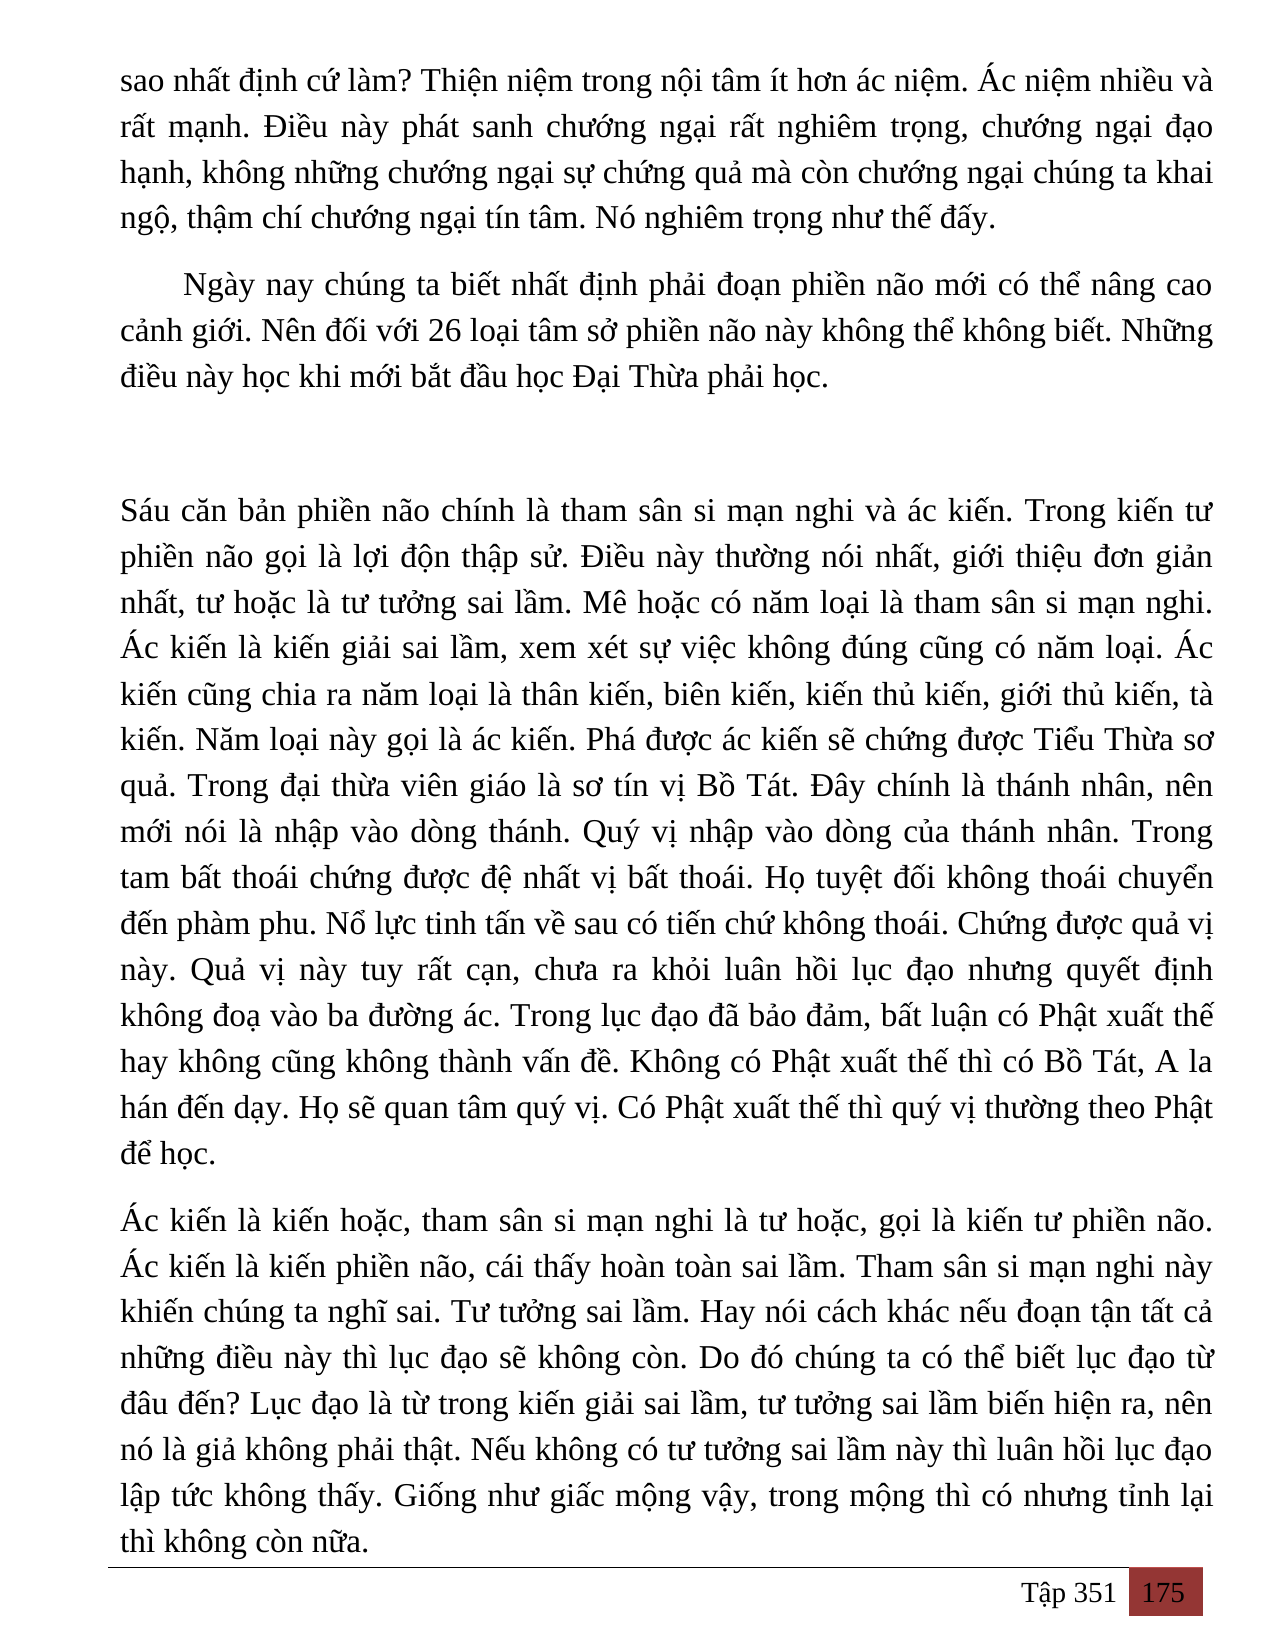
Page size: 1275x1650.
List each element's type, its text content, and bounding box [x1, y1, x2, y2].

text Sáu căn bản phiền não chính là tham sân si mạn nghi và ác kiến. Trong kiến tư phiền não gọi là lợi độn thập sử. Điều này thường nói nhất, giới thiệu đơn giản nhất, tư hoặc là tư tưởng sai lầm. Mê hoặc có năm loại là tham sân si mạn nghi. Ác kiến là kiến giải sai lầm, xem xét sự việc không đúng cũng có năm loại. Ác kiến cũng chia ra năm loại là thân kiến, biên kiến, kiến thủ kiến, giới thủ kiến, tà kiến. Năm loại này gọi là ác kiến. Phá được ác kiến sẽ chứng được Tiểu Thừa sơ quả. Trong đại thừa viên giáo là sơ tín vị Bồ Tát. Đây chính là thánh nhân, nên mới nói là nhập vào dòng thánh. Quý vị nhập vào dòng của thánh nhân. Trong tam bất thoái chứng được đệ nhất vị bất thoái. Họ tuyệt đối không thoái chuyển đến phàm phu. Nổ lực tinh tấn về sau có tiến chứ không thoái. Chứng được quả vị này. Quả vị này tuy rất cạn, chưa ra khỏi luân hồi lục đạo nhưng quyết định không đoạ vào ba đường ác. Trong lục đạo đã bảo đảm, bất luận có Phật xuất thế hay không cũng không thành vấn đề. Không có Phật xuất thế thì có Bồ Tát, A la hán đến dạy. Họ sẽ quan tâm quý vị. Có Phật xuất thế thì quý vị thường theo Phật để học. [120, 490, 1215, 1171]
text Ác kiến là kiến hoặc, tham sân si mạn nghi là tư hoặc, gọi là kiến tư phiền não. Ác kiến là kiến phiền não, cái thấy hoàn toàn sai lầm. Tham sân si mạn nghi này khiến chúng ta nghĩ sai. Tư tưởng sai lầm. Hay nói cách khác nếu đoạn tận tất cả những điều này thì lục đạo sẽ không còn. Do đó chúng ta có thể biết lục đạo từ đâu đến? Lục đạo là từ trong kiến giải sai lầm, tư tưởng sai lầm biến hiện ra, nên nó là giả không phải thật. Nếu không có tư tưởng sai lầm này thì luân hồi lục đạo lập tức không thấy. Giống như giấc mộng vậy, trong mộng thì có nhưng tỉnh lại thì không còn nữa. [120, 1200, 1215, 1560]
text Ngày nay chúng ta biết nhất định phải đoạn phiền não mới có thể nâng cao cảnh giới. Nên đối với 26 loại tâm sở phiền não này không thể không biết. Những điều này học khi mới bắt đầu học Đại Thừa phải học. [120, 264, 1215, 395]
